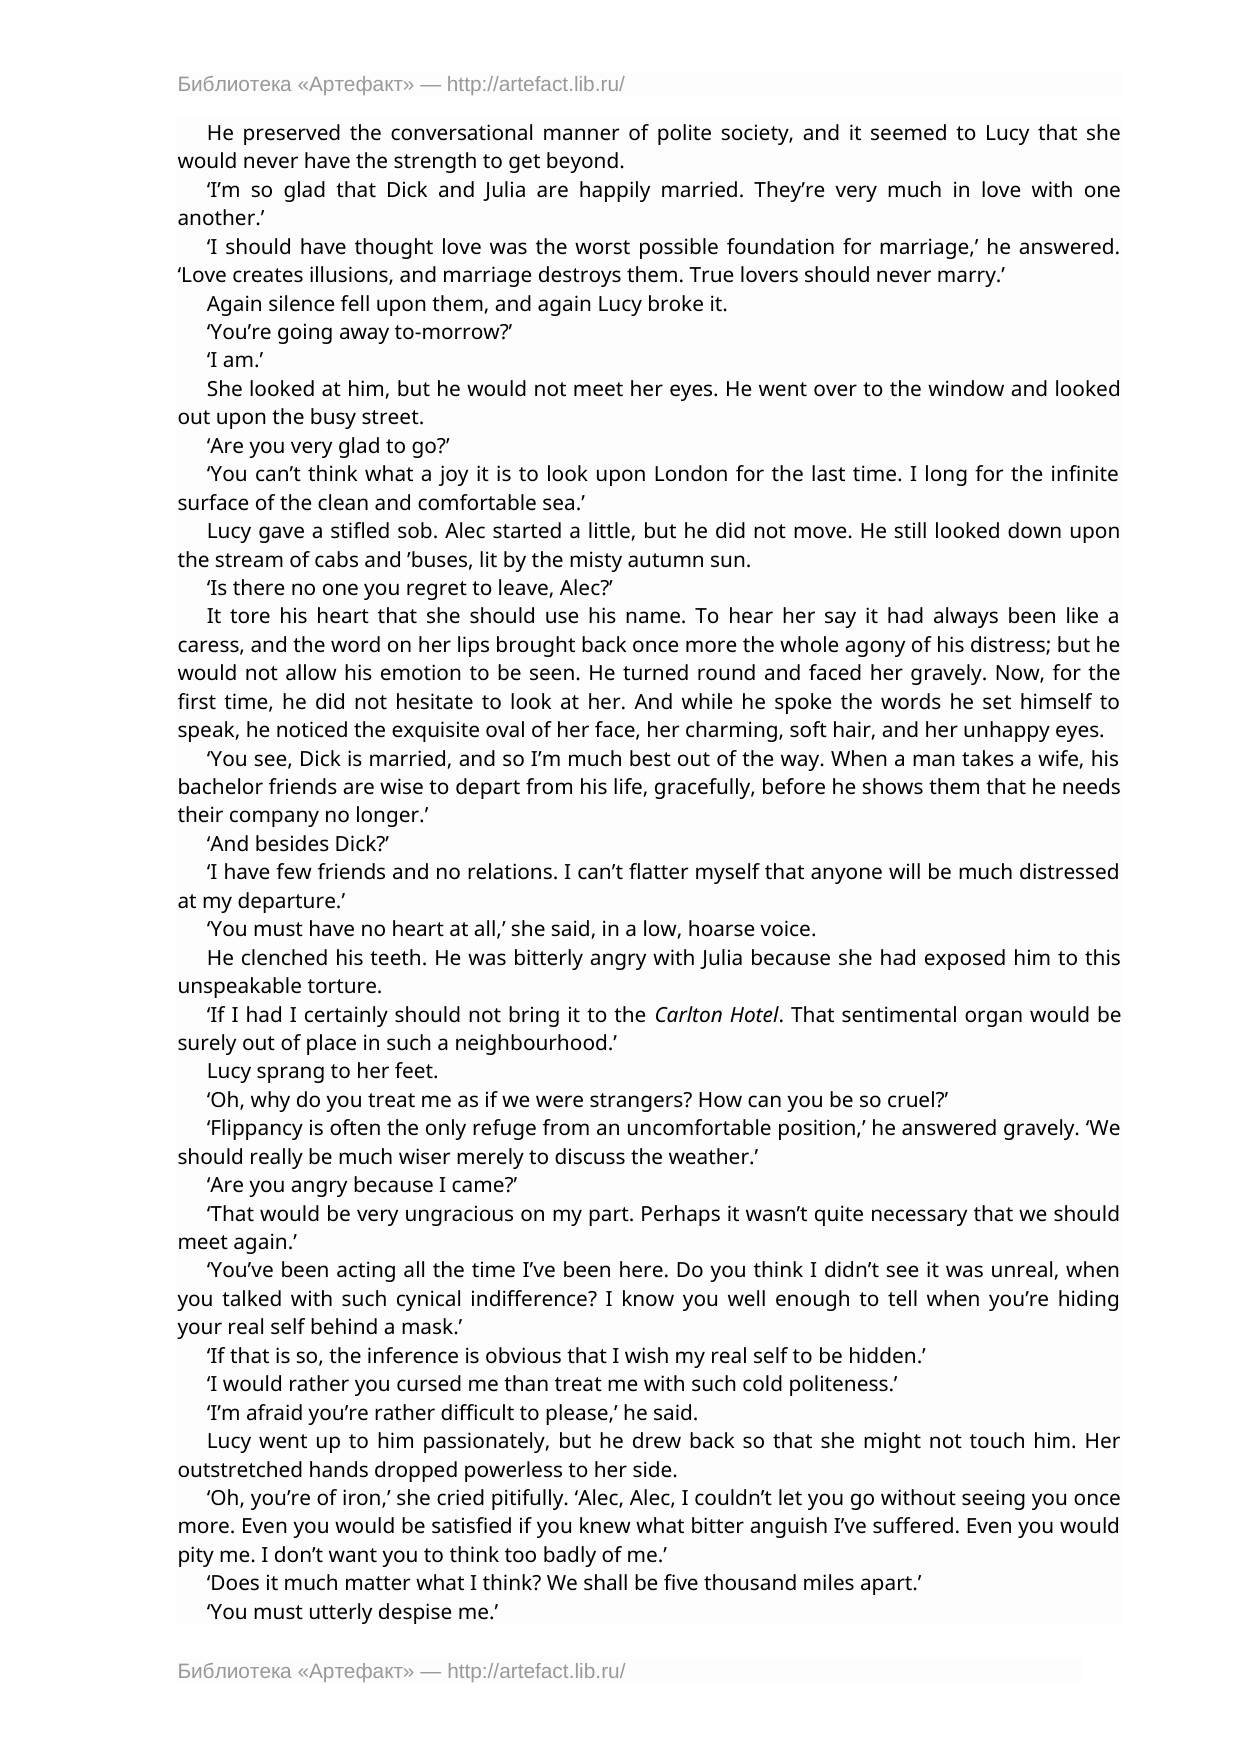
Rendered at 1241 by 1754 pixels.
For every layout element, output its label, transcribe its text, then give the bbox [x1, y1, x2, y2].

text He clenched his teeth. He was bitterly angry with Julia because she had exposed him to this unspeakable torture. [177, 943, 1122, 1000]
text ‘You must utterly despise me.’ [177, 1597, 1122, 1625]
text He preserved the conversational manner of polite society, and it seemed to Lucy that she would never have the strength to get beyond. [177, 118, 1122, 175]
text ‘You can’t think what a joy it is to look upon London for the last time. I long for the infinite surface of the clean and comfortable sea.’ [177, 459, 1122, 516]
text It tore his heart that she should use his name. To hear her say it had always been like a caress, and the word on her lips brought back once more the whole agony of his distress; but he would not allow his emotion to be seen. He turned round and faced her gravely. Now, for the first time, he did not hesitate to look at her. And while he spoke the words he set himself to speak, he noticed the exquisite oval of her face, her charming, soft hair, and her unhappy eyes. [177, 602, 1122, 744]
text ‘You must have no heart at all,’ she said, in a low, hoarse voice. [177, 914, 1122, 943]
text ‘Are you angry because I came?’ [177, 1170, 1122, 1199]
text ‘I should have thought love was the worst possible foundation for marriage,’ he answered. ‘Love creates illusions, and marriage destroys them. True lovers should never marry.’ [177, 232, 1122, 289]
text ‘Oh, you’re of iron,’ she cried pitifully. ‘Alec, Alec, I couldn’t let you go without seeing you once more. Even you would be satisfied if you knew what bitter anguish I’ve suffered. Even you would pity me. I don’t want you to think too badly of me.’ [177, 1483, 1122, 1568]
text Again silence fell upon them, and again Lucy broke it. [177, 289, 1122, 317]
text ‘Are you very glad to go?’ [177, 431, 1122, 459]
text ‘Oh, why do you treat me as if we were strangers? How can you be so cruel?’ [177, 1085, 1122, 1113]
text ‘I am.’ [177, 346, 1122, 374]
text ‘I’m afraid you’re rather difficult to please,’ he said. [177, 1398, 1122, 1426]
text ‘If I had I certainly should not bring it to the Carlton Hotel. That sentimental organ would be surely out of place in such a neighbourhood.’ [177, 1000, 1122, 1057]
text ‘I would rather you cursed me than treat me with such cold politeness.’ [177, 1369, 1122, 1398]
text Lucy went up to him passionately, but he drew back so that she might not touch him. Her outstretched hands dropped powerless to her side. [177, 1426, 1122, 1483]
text She looked at him, but he would not meet her eyes. He went over to the window and looked out upon the busy street. [177, 374, 1122, 431]
text ‘That would be very ungracious on my part. Perhaps it wasn’t quite necessary that we should meet again.’ [177, 1199, 1122, 1256]
text ‘And besides Dick?’ [177, 829, 1122, 857]
text Lucy gave a stifled sob. Alec started a little, but he did not move. He still looked down upon the stream of cabs and ’buses, lit by the misty autumn sun. [177, 516, 1122, 573]
text ‘You see, Dick is married, and so I’m much best out of the way. When a man takes a wife, his bachelor friends are wise to depart from his life, gracefully, before he shows them that he needs their company no longer.’ [177, 744, 1122, 829]
text ‘I’m so glad that Dick and Julia are happily married. They’re very much in love with one another.’ [177, 175, 1122, 232]
text ‘Does it much matter what I think? We shall be five thousand miles apart.’ [177, 1568, 1122, 1597]
text ‘Is there no one you regret to leave, Alec?’ [177, 573, 1122, 602]
text Lucy sprang to her feet. [177, 1057, 1122, 1085]
text ‘Flippancy is often the only refuge from an uncomfortable position,’ he answered gravely. ‘We should really be much wiser merely to discuss the weather.’ [177, 1113, 1122, 1170]
text ‘You’re going away to-morrow?’ [177, 317, 1122, 346]
text ‘I have few friends and no relations. I can’t flatter myself that anyone will be much distressed at my departure.’ [177, 857, 1122, 914]
text ‘If that is so, the inference is obvious that I wish my real self to be hidden.’ [177, 1341, 1122, 1369]
text ‘You’ve been acting all the time I’ve been here. Do you think I didn’t see it was unreal, when you talked with such cynical indifference? I know you well enough to tell when you’re hiding your real self behind a mask.’ [177, 1256, 1122, 1341]
